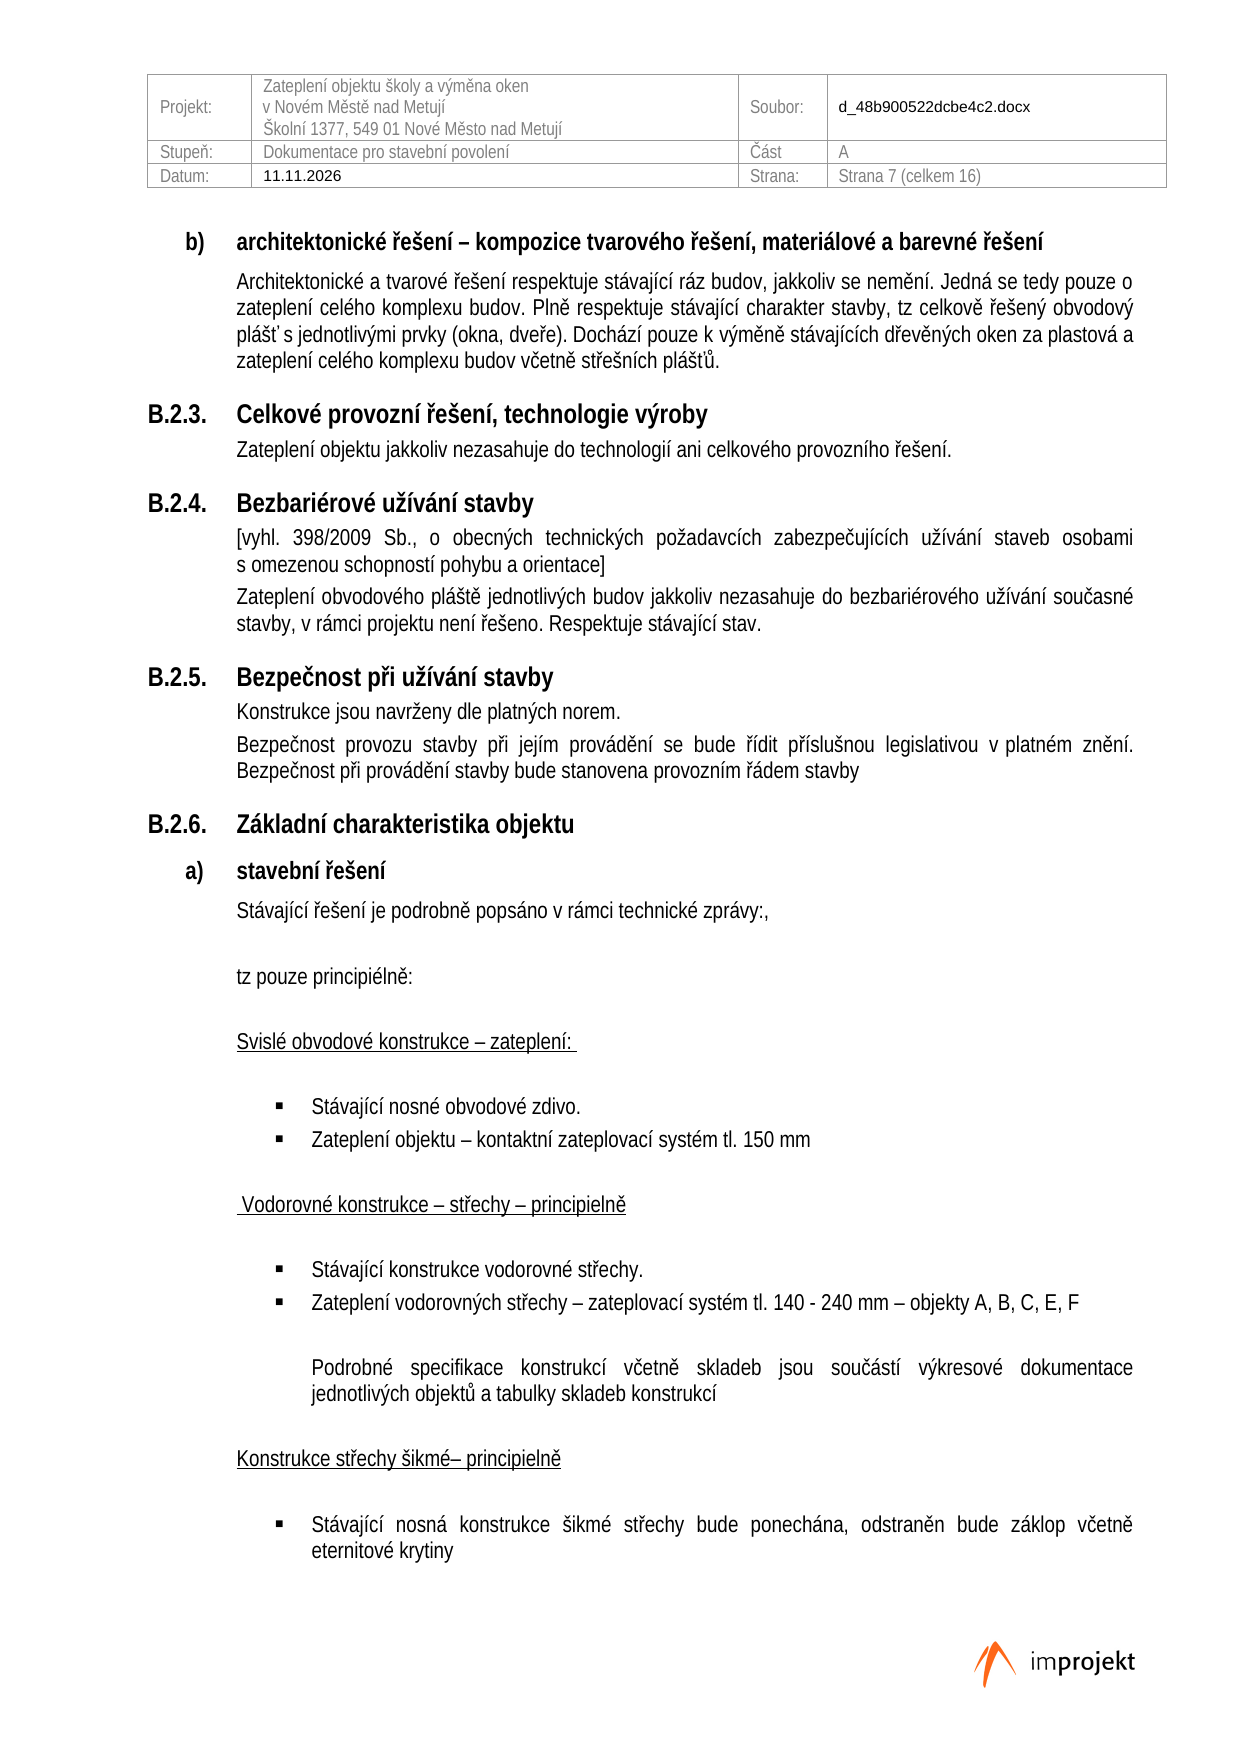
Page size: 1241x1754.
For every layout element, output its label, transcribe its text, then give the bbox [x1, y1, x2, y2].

list Stávající nosné obvodové zdivo. [274, 1093, 1134, 1119]
text Svislé obvodové konstrukce – zateplení: [236, 1028, 1134, 1054]
subtitle stavební řešení [185, 856, 1134, 885]
text Podrobné specifikace konstrukcí včetně skladeb jsou součástí výkresové dokumentace jednotlivých objektů a tabulky skladeb konstrukcí [311, 1354, 1134, 1407]
subtitle Celkové provozní řešení, technologie výroby [148, 398, 1134, 429]
text Zateplení objektu jakkoliv nezasahuje do technologií ani celkového provozního řešení. [236, 436, 1134, 462]
picture [972, 1639, 1137, 1689]
subtitle architektonické řešení – kompozice tvarového řešení, materiálové a barevné řešení [185, 227, 1134, 255]
list Stávající konstrukce vodorovné střechy. [274, 1256, 1134, 1282]
text Architektonické a tvarové řešení respektuje stávající ráz budov, jakkoliv se nemění. Jedná se tedy pouze o zateplení celého komplexu budov. Plně respektuje stávající charakter stavby, tz celkově řešený obvodový plášť s jednotlivými prvky (okna, dveře). Dochází pouze k výměně stávajících dřevěných oken za plastová a zateplení celého komplexu budov včetně střešních plášťů. [236, 268, 1134, 373]
text Bezpečnost provozu stavby při jejím provádění se bude řídit příslušnou legislativou v platném znění. Bezpečnost při provádění stavby bude stanovena provozním řádem stavby [236, 731, 1134, 783]
text tz pouze principiélně: [236, 963, 1134, 989]
text Konstrukce střechy šikmé– principielně [236, 1445, 1134, 1472]
text Vodorovné konstrukce – střechy – principielně [236, 1191, 1134, 1217]
subtitle Základní charakteristika objektu [148, 808, 1134, 839]
subtitle Bezbariérové užívání stavby [148, 487, 1134, 518]
list Zateplení vodorovných střechy – zateplovací systém tl. 140 - 240 mm – objekty A, B, C, E, F [274, 1289, 1134, 1315]
subtitle Bezpečnost při užívání stavby [148, 661, 1134, 692]
text Zateplení obvodového pláště jednotlivých budov jakkoliv nezasahuje do bezbariérového užívání současné stavby, v rámci projektu není řešeno. Respektuje stávající stav. [236, 583, 1134, 636]
text Stávající řešení je podrobně popsáno v rámci technické zprávy:, [236, 897, 1134, 924]
list Stávající nosná konstrukce šikmé střechy bude ponechána, odstraněn bude záklop včetně eternitové krytiny [274, 1511, 1134, 1563]
text [vyhl. 398/2009 Sb., o obecných technických požadavcích zabezpečujících užívání staveb osobami s omezenou schopností pohybu a orientace] [236, 524, 1134, 577]
list Zateplení objektu – kontaktní zateplovací systém tl. 150 mm [274, 1126, 1134, 1152]
text Konstrukce jsou navrženy dle platných norem. [236, 698, 1134, 724]
